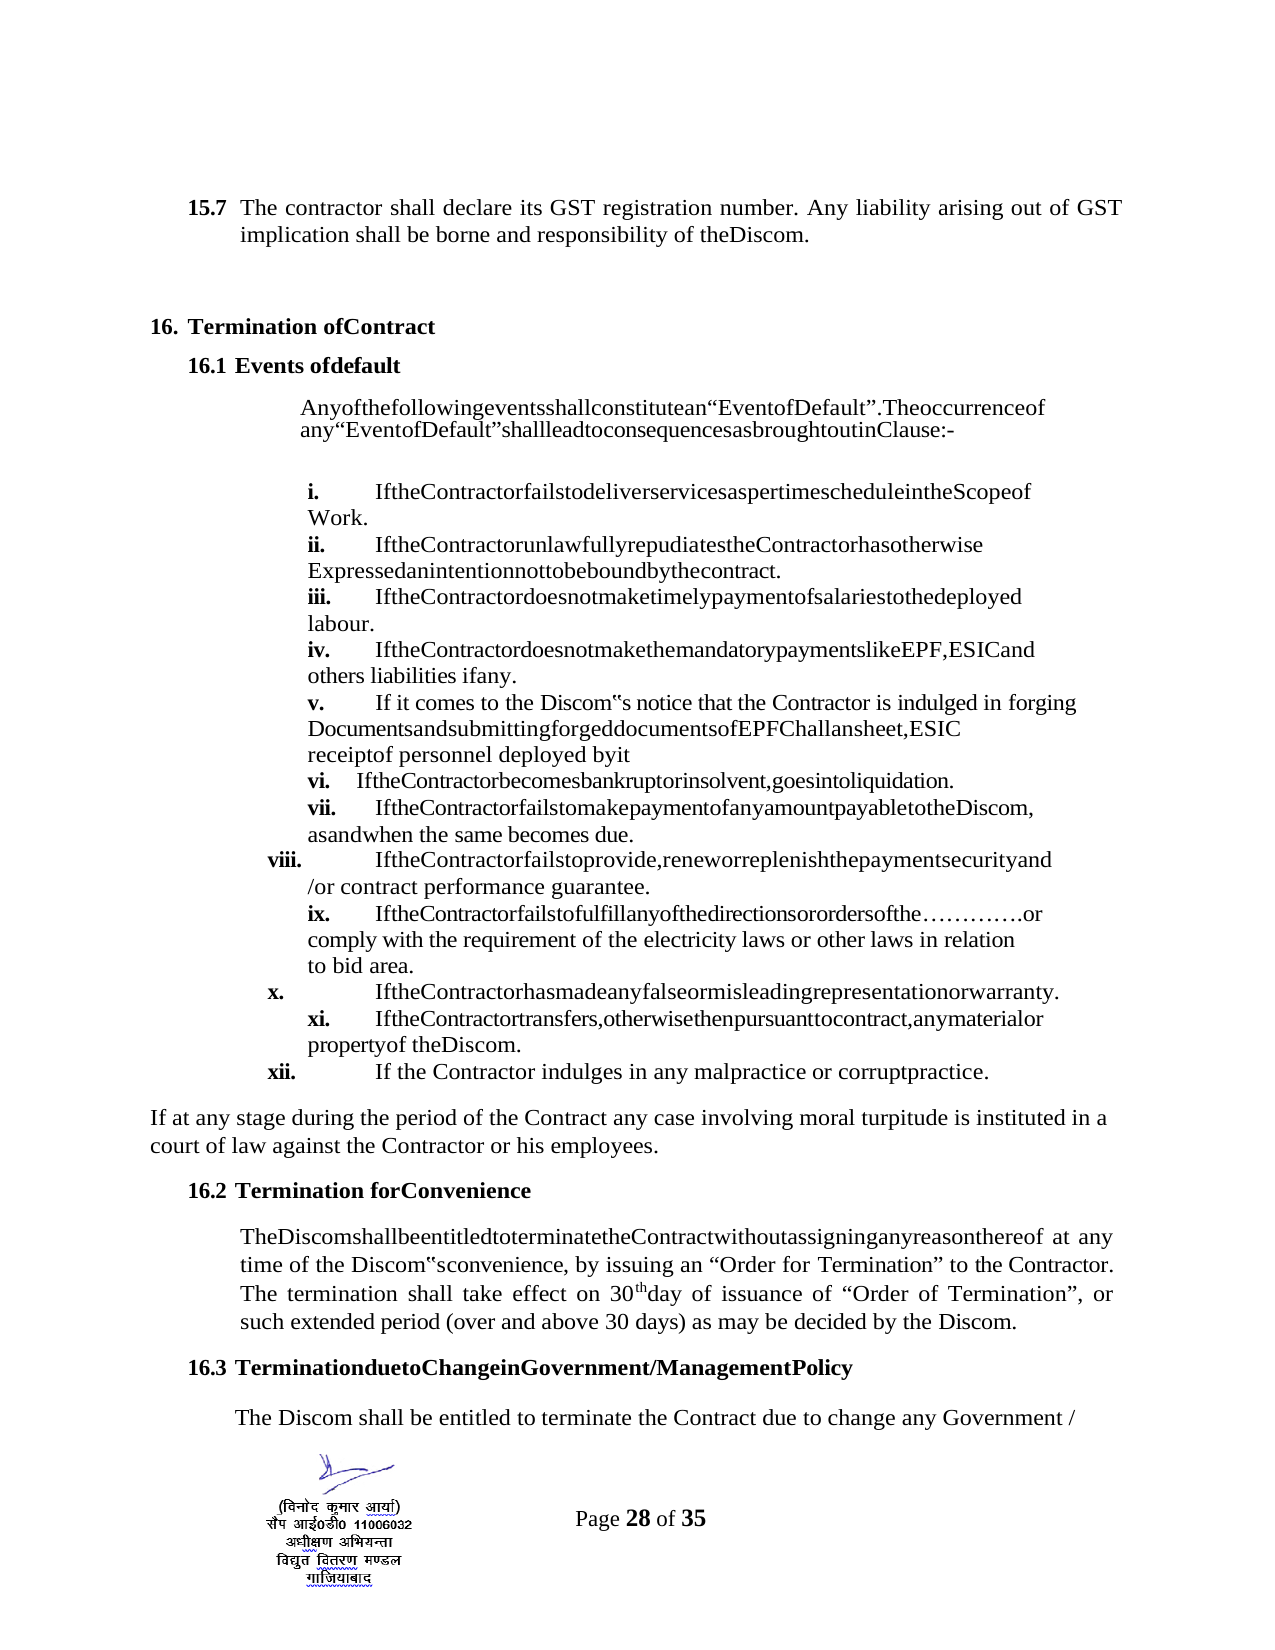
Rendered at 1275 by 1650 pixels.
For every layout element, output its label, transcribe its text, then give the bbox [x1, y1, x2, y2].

subtitle TerminationduetoChangeinGovernment/ManagementPolicy [187, 1354, 1225, 1380]
picture [262, 1454, 413, 1595]
list If the Contractor indulges in any malpractice or corruptpractice. [267, 1058, 1225, 1084]
list If it comes to the Discom‟s notice that the Contractor is indulged in forging [307, 689, 1103, 715]
list others liabilities ifany. [307, 662, 1087, 689]
list IftheContractorfailstofulfillanyofthedirectionsorordersofthe………….or [307, 900, 1094, 926]
list labour. [307, 610, 1087, 636]
list receiptof personnel deployed byit [307, 742, 1103, 768]
list IftheContractorhasmadeanyfalseormisleadingrepresentationorwarranty. [267, 979, 1225, 1005]
list comply with the requirement of the electricity laws or other laws in relation [307, 926, 1094, 952]
list Expressedanintentionnottobeboundbythecontract. [307, 557, 1017, 583]
list IftheContractortransfers,otherwisethenpursuanttocontract,anymaterialor [307, 1005, 1090, 1031]
list DocumentsandsubmittingforgeddocumentsofEPFChallansheet,ESIC [307, 715, 1103, 742]
list The contractor shall declare its GST registration number. Any liability arising out of GST implication shall be borne and responsibility of theDiscom. [187, 194, 1124, 247]
text The Discom shall be entitled to terminate the Contract due to change any Government / [234, 1404, 1225, 1431]
list Events ofdefault [187, 352, 1225, 378]
list IftheContractorfailstoprovide,reneworreplenishthepaymentsecurityand [267, 847, 1225, 873]
list IftheContractorunlawfullyrepudiatestheContractorhasotherwise [307, 531, 1017, 557]
text Anyofthefollowingeventsshallconstitutean“EventofDefault”.Theoccurrenceof any“EventofDefault”shallleadtoconsequencesasbroughtoutinClause:- [300, 397, 1099, 442]
list asandwhen the same becomes due. [307, 821, 1087, 847]
subtitle Termination ofContract [150, 313, 1225, 339]
list Work. [307, 504, 1092, 531]
list propertyof theDiscom. [307, 1032, 1090, 1058]
list to bid area. [307, 952, 1094, 979]
list IftheContractordoesnotmaketimelypaymentofsalariestothedeployed [307, 583, 1087, 610]
text /or contract performance guarantee. [307, 873, 1225, 900]
list IftheContractorfailstomakepaymentofanyamountpayabletotheDiscom, [307, 794, 1087, 821]
list IftheContractorfailstodeliverservicesaspertimescheduleintheScopeof [307, 478, 1092, 504]
text TheDiscomshallbeentitledtoterminatetheContractwithoutassigninganyreasonthereof at any time of the Discom‟sconvenience, by issuing an “Order for Termination” to the Contractor. The termination shall take effect on 30thday of issuance of “Order of Termination”, or such extended period (over and above 30 days) as may be decided by the Discom. [240, 1223, 1114, 1334]
text If at any stage during the period of the Contract any case involving moral turpitude is instituted in a court of law against the Contractor or his employees. [150, 1103, 1156, 1158]
list IftheContractordoesnotmakethemandatorypaymentslikeEPF,ESICand [307, 636, 1087, 662]
list IftheContractorbecomesbankruptorinsolvent,goesintoliquidation. [307, 768, 1225, 794]
subtitle Termination forConvenience [187, 1177, 1225, 1204]
